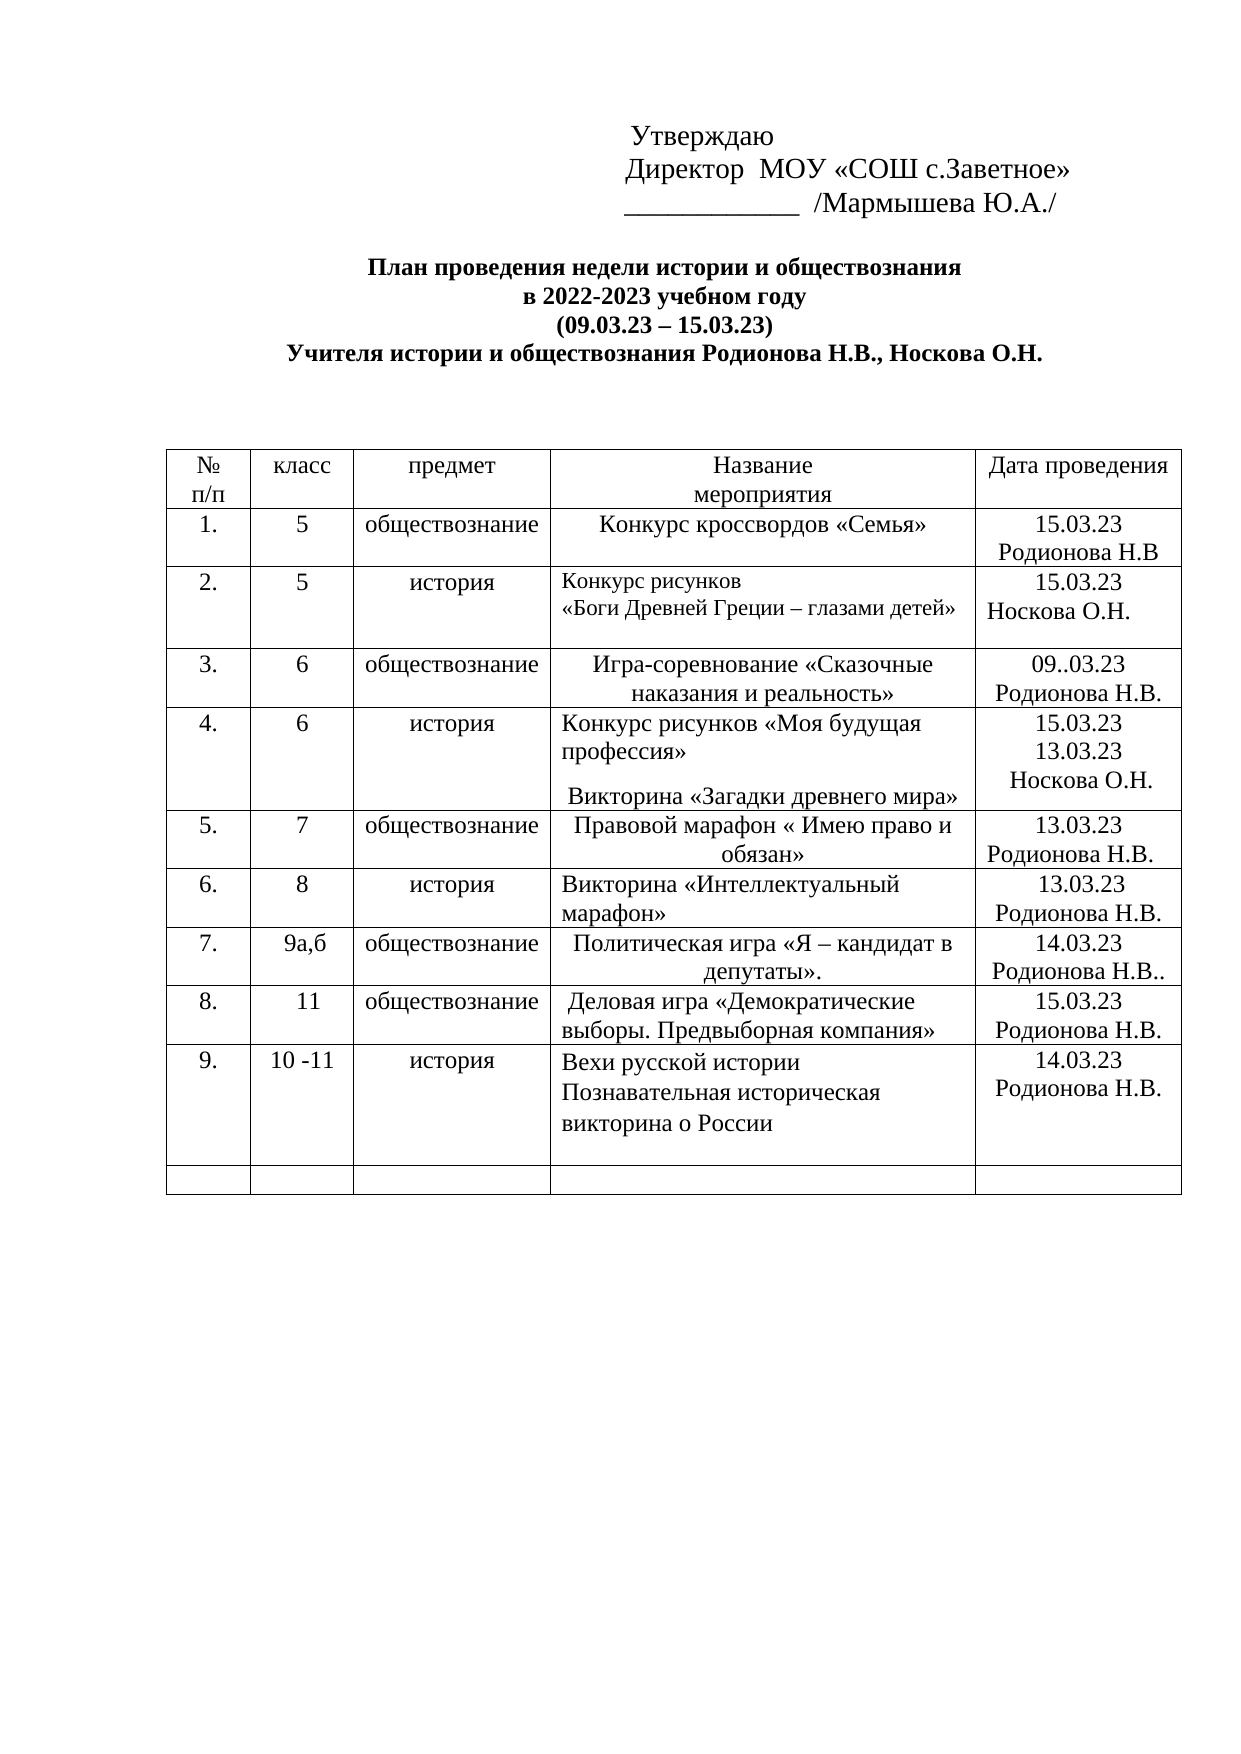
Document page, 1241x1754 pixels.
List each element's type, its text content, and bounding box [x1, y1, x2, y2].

table_cell 14.03.23 Родионова Н.В.. [976, 928, 1181, 985]
table_cell 6 [251, 649, 353, 707]
table_cell 4. [167, 708, 250, 809]
text План проведения недели истории и обществознания [177, 252, 1152, 281]
table_cell 11 [251, 986, 353, 1044]
table_cell 9а,б [251, 928, 353, 985]
table_cell Вехи русской истории Познавательная историческая викторина о России [551, 1045, 975, 1164]
table_cell Политическая игра «Я – кандидат в депутаты». [551, 928, 975, 985]
table_cell обществознание [354, 509, 550, 566]
table_cell обществознание [354, 649, 550, 707]
table_cell 8 [251, 869, 353, 927]
table_header предмет [354, 450, 550, 508]
table_cell 13.03.23 Родионова Н.В. [976, 811, 1181, 868]
table_cell обществознание [354, 986, 550, 1044]
table_cell Конкурс рисунков «Боги Древней Греции – глазами детей» [551, 567, 975, 648]
table_cell 15.03.23 Носкова О.Н. [976, 567, 1181, 648]
table_cell [167, 1166, 250, 1194]
table_cell 8. [167, 986, 250, 1044]
table_cell 15.03.23 Родионова Н.В. [976, 986, 1181, 1044]
table_header № п/п [167, 450, 250, 508]
table_header Название мероприятия [551, 450, 975, 508]
table_cell [976, 1166, 1181, 1194]
table_cell 15.03.23 Родионова Н.В [976, 509, 1181, 566]
table_cell Конкурс рисунков «Моя будущая профессия» Викторина «Загадки древнего мира» [551, 708, 975, 809]
table_cell [551, 1166, 975, 1194]
table_cell 13.03.23 Родионова Н.В. [976, 869, 1181, 927]
text в 2022-2023 учебном году [177, 281, 1152, 310]
table_cell 15.03.23 13.03.23 Носкова О.Н. [976, 708, 1181, 809]
table_cell Деловая игра «Демократические выборы. Предвыборная компания» [551, 986, 975, 1044]
table_cell Викторина «Интеллектуальный марафон» [551, 869, 975, 927]
table_header класс [251, 450, 353, 508]
table_cell обществознание [354, 811, 550, 868]
text Директор МОУ «СОШ с.Заветное» [252, 152, 1152, 185]
table_cell 14.03.23 Родионова Н.В. [976, 1045, 1181, 1164]
table_cell 3. [167, 649, 250, 707]
text ____________ /Мармышева Ю.А./ [252, 185, 1152, 219]
table_cell 9. [167, 1045, 250, 1164]
table_cell 7. [167, 928, 250, 985]
table_cell обществознание [354, 928, 550, 985]
table_cell 10 -11 [251, 1045, 353, 1164]
table_cell Конкурс кроссвордов «Семья» [551, 509, 975, 566]
table_cell 5 [251, 567, 353, 648]
table_cell 6 [251, 708, 353, 809]
table_cell 6. [167, 869, 250, 927]
table_cell 09..03.23 Родионова Н.В. [976, 649, 1181, 707]
table_cell [354, 1166, 550, 1194]
text Учителя истории и обществознания Родионова Н.В., Носкова О.Н. [177, 338, 1152, 367]
table_cell история [354, 708, 550, 809]
table_cell история [354, 869, 550, 927]
text (09.03.23 – 15.03.23) [177, 310, 1152, 338]
table_header Дата проведения [976, 450, 1181, 508]
table_cell 7 [251, 811, 353, 868]
text Утверждаю [252, 118, 1152, 152]
table_cell Правовой марафон « Имею право и обязан» [551, 811, 975, 868]
table_cell история [354, 567, 550, 648]
table_cell 1. [167, 509, 250, 566]
table_cell [251, 1166, 353, 1194]
table_cell Игра-соревнование «Сказочные наказания и реальность» [551, 649, 975, 707]
table_cell история [354, 1045, 550, 1164]
table_cell 2. [167, 567, 250, 648]
table_cell 5. [167, 811, 250, 868]
table_cell 5 [251, 509, 353, 566]
